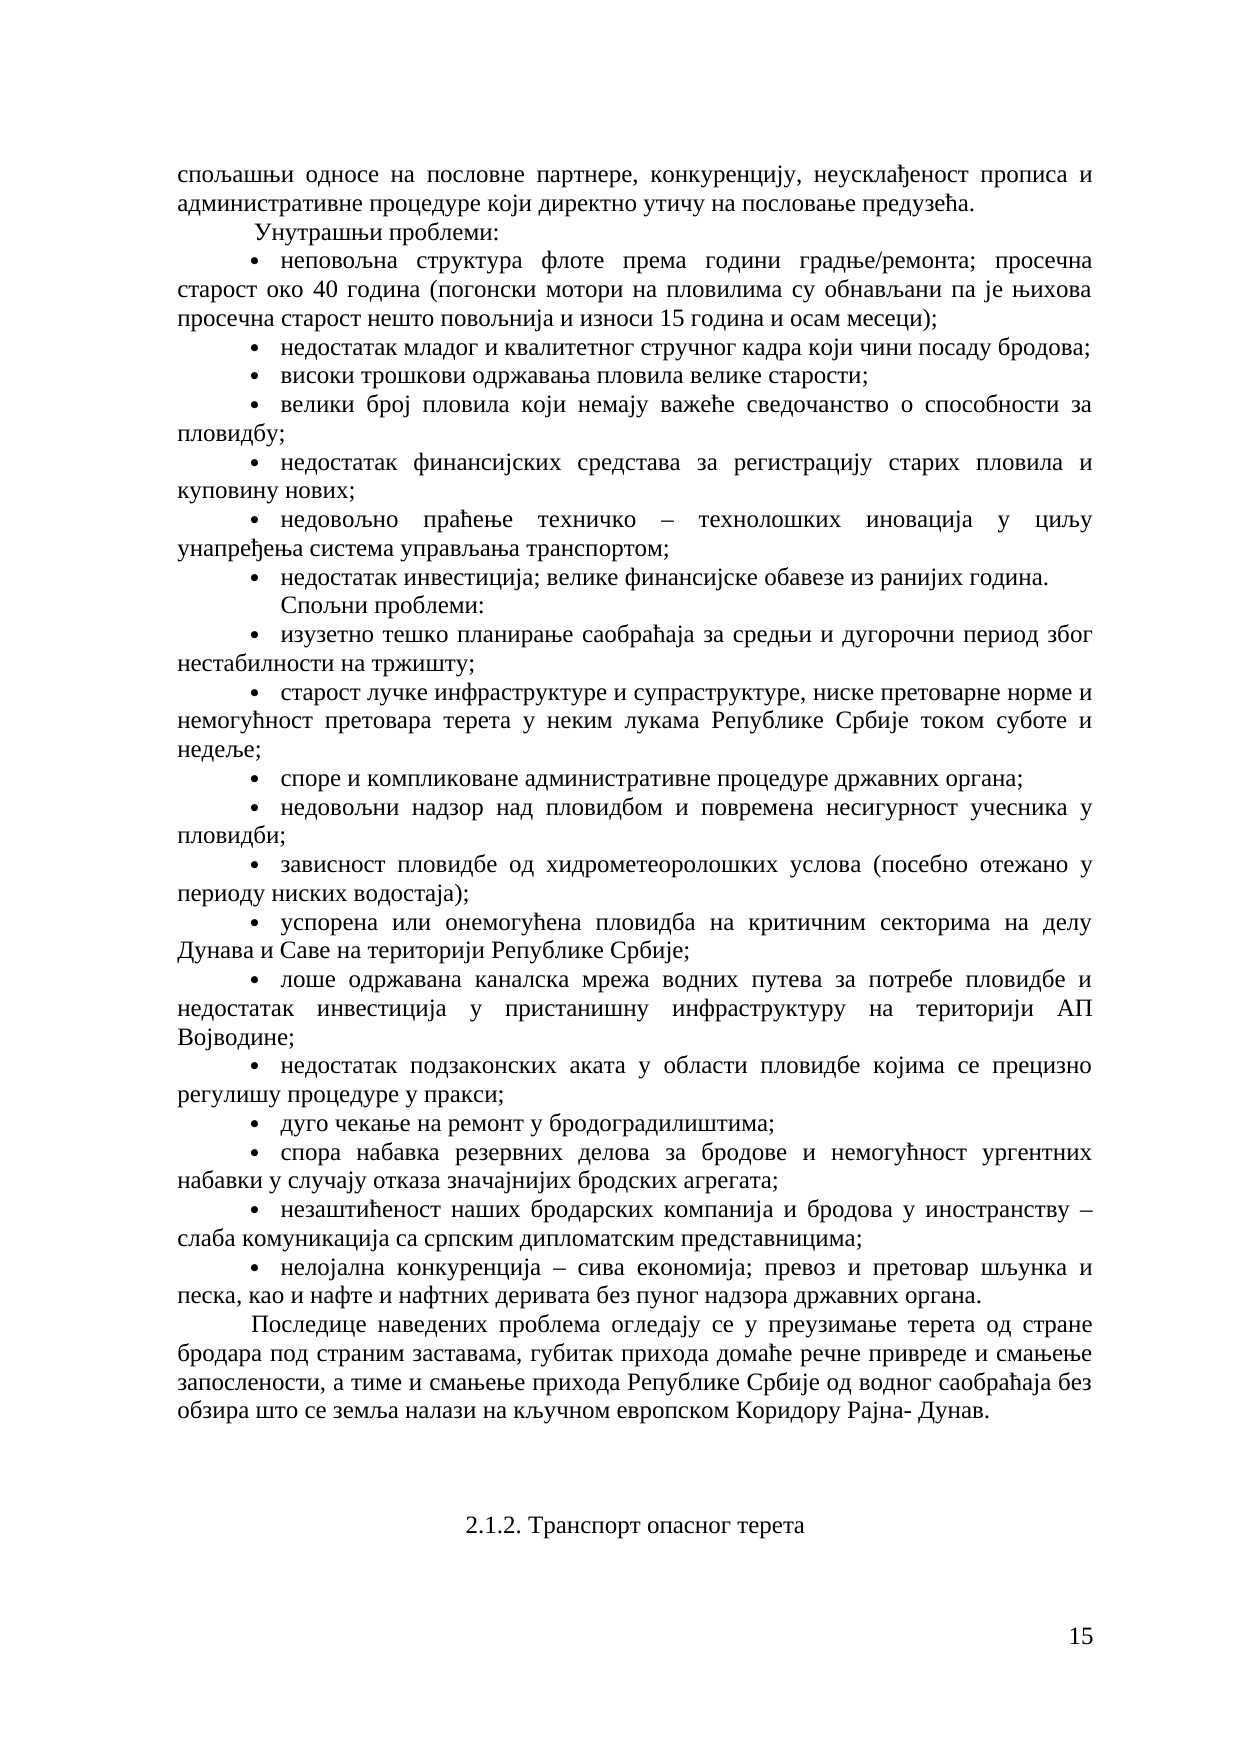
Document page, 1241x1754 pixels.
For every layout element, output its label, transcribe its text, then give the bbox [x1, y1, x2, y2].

list споре и компликоване административне процедуре државних органа; [177, 763, 1093, 792]
subtitle 2.1.2. Транспорт опасног терета [177, 1511, 1093, 1539]
list лоше одржавана каналска мрежа водних путева за потребе пловидбе и недостатак инвестиција у пристанишну инфраструктуру на територији АП Војводине; [177, 964, 1093, 1051]
list неповољна структура флоте према години градње/ремонта; просечна старост око 40 година (погонски мотори на пловилима су обнављани па је њихова просечна старост нешто повољнија и износи 15 година и осам месеци); [177, 246, 1093, 332]
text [177, 159, 1093, 217]
list високи трошкови одржавања пловила велике старости; [177, 361, 1093, 389]
list старост лучке инфраструктуре и супраструктуре, ниске претоварне норме и немогућност претовара терета у неким лукама Републике Србије током суботе и недеље; [177, 677, 1093, 763]
text Последице наведених проблема огледају се у преузимање терета од стране бродара под страним заставама, губитак прихода домаће речне привреде и смањење запослености, а тиме и смањење прихода Републике Србије од водног саобраћаја без обзира што се земља налази на кључном европском Коридору Рајна- Дунав. [177, 1309, 1093, 1424]
list зависност пловидбе од хидрометеоролошких услова (посебно отежано у периоду ниских водостаја); [177, 849, 1093, 907]
text Унутрашњи проблеми: [177, 217, 1093, 246]
list незаштићеност наших бродарских компанија и бродова у иностранству – слаба комуникација са српским дипломатским представницима; [177, 1194, 1093, 1252]
list недостатак младог и квалитетног стручног кадра који чини посаду бродова; [177, 332, 1093, 361]
list нелојална конкуренција – сива економија; превоз и претовар шљунка и песка, као и нафте и нафтних деривата без пуног надзора државних органа. [177, 1252, 1093, 1309]
list дуго чекање на ремонт у бродоградилиштима; [177, 1108, 1093, 1137]
list недовољни надзор над пловидбом и повремена несигурност учесника у пловидби; [177, 792, 1093, 849]
text Спољни проблеми: [177, 591, 1093, 619]
list недостатак финансијских средстава за регистрацију старих пловила и куповину нових; [177, 447, 1093, 504]
list велики број пловила који немају важеће сведочанство о способности за пловидбу; [177, 389, 1093, 447]
list недостатак подзаконских аката у области пловидбе којима се прецизно регулишу процедуре у пракси; [177, 1051, 1093, 1108]
list изузетно тешко планирање саобраћаја за средњи и дугорочни период због нестабилности на тржишту; [177, 619, 1093, 677]
list недовољно праћење техничко – технолошких иновација у циљу унапређења система управљања транспортом; [177, 504, 1093, 562]
list недостатак инвестиција; велике финансијске обавезе из ранијих година. [177, 562, 1093, 591]
list успорена или онемогућена пловидба на критичним секторима на делу Дунава и Саве на територији Републике Србије; [177, 907, 1093, 964]
list спора набавка резервних делова за бродове и немогућност ургентних набавки у случају отказа значајнијих бродских агрегата; [177, 1137, 1093, 1194]
